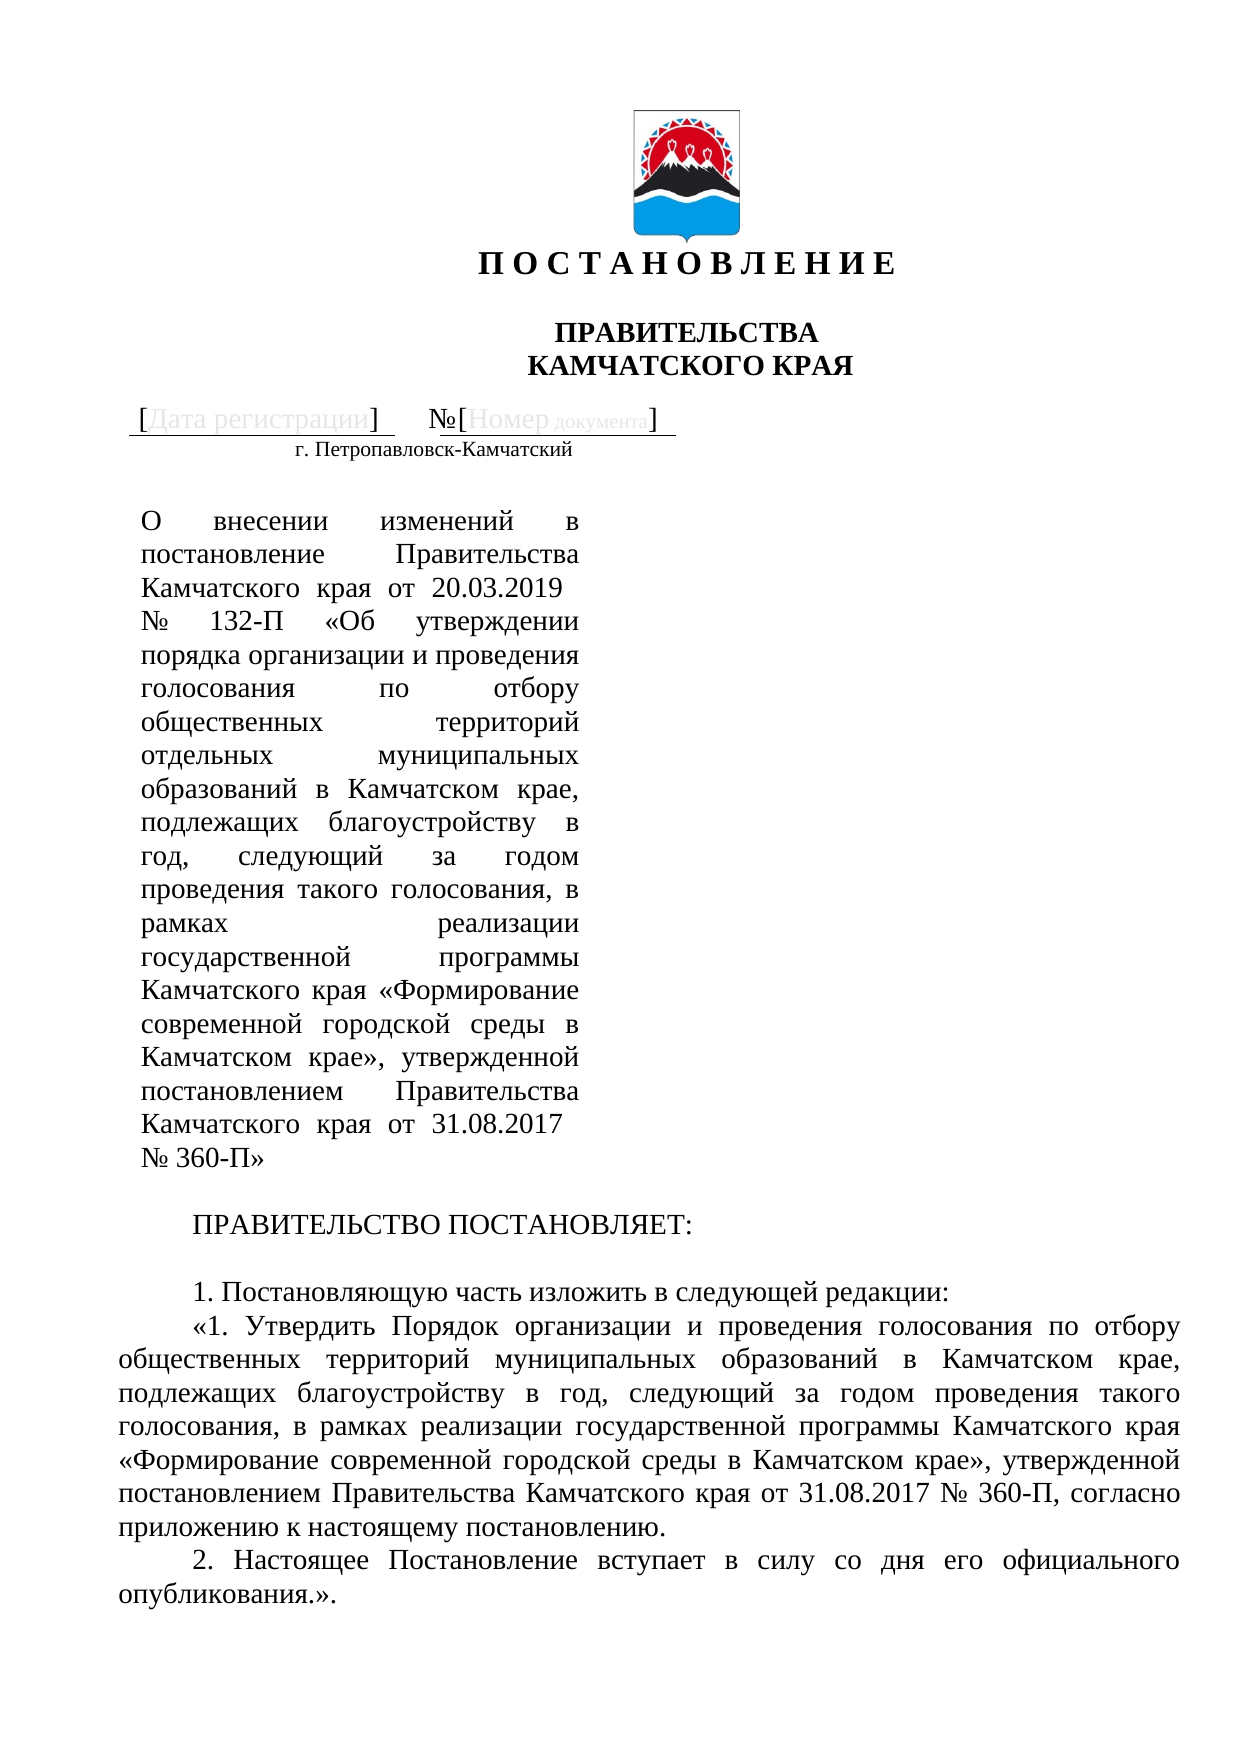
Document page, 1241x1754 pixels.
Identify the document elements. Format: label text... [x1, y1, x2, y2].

text 2. Настоящее Постановление вступает в силу со дня его официального опубликования.». [118, 1542, 1181, 1609]
title КАМЧАТСКОГО КРАЯ [118, 348, 1181, 382]
text ПРАВИТЕЛЬСТВО ПОСТАНОВЛЯЕТ: [118, 1207, 1181, 1241]
title ПРАВИТЕЛЬСТВА [118, 315, 1181, 348]
picture [633, 110, 740, 243]
text г. Петропавловск-Камчатский [118, 436, 1181, 479]
text 1. Постановляющую часть изложить в следующей редакции: [118, 1274, 1181, 1308]
title П О С Т А Н О В Л Е Н И Е [118, 243, 1181, 281]
table_header [Дата регистрации] [129, 401, 395, 434]
table_header О внесении изменений в постановление Правительства Камчатского края от 20.03.2019 № 132-П «Об утверждении порядка организации и проведения голосования по отбору общественных территорий отдельных муниципальных образований в Камчатском крае, подлежащих благоустройству в год, следующий за годом проведения такого голосования, в рамках реализации государственной программы Камчатского края «Формирование современной городской среды в Камчатском крае», утвержденной постановлением Правительства Камчатского края от 31.08.2017 № 360-П» [129, 503, 591, 1173]
text «1. Утвердить Порядок организации и проведения голосования по отбору общественных территорий муниципальных образований в Камчатском крае, подлежащих благоустройству в год, следующий за годом проведения такого голосования, в рамках реализации государственной программы Камчатского края «Формирование современной городской среды в Камчатском крае», утвержденной постановлением Правительства Камчатского края от 31.08.2017 № 360-П, согласно приложению к настоящему постановлению. [118, 1308, 1181, 1542]
table_header [Номер документа] [440, 401, 676, 434]
table_header № [395, 401, 439, 434]
